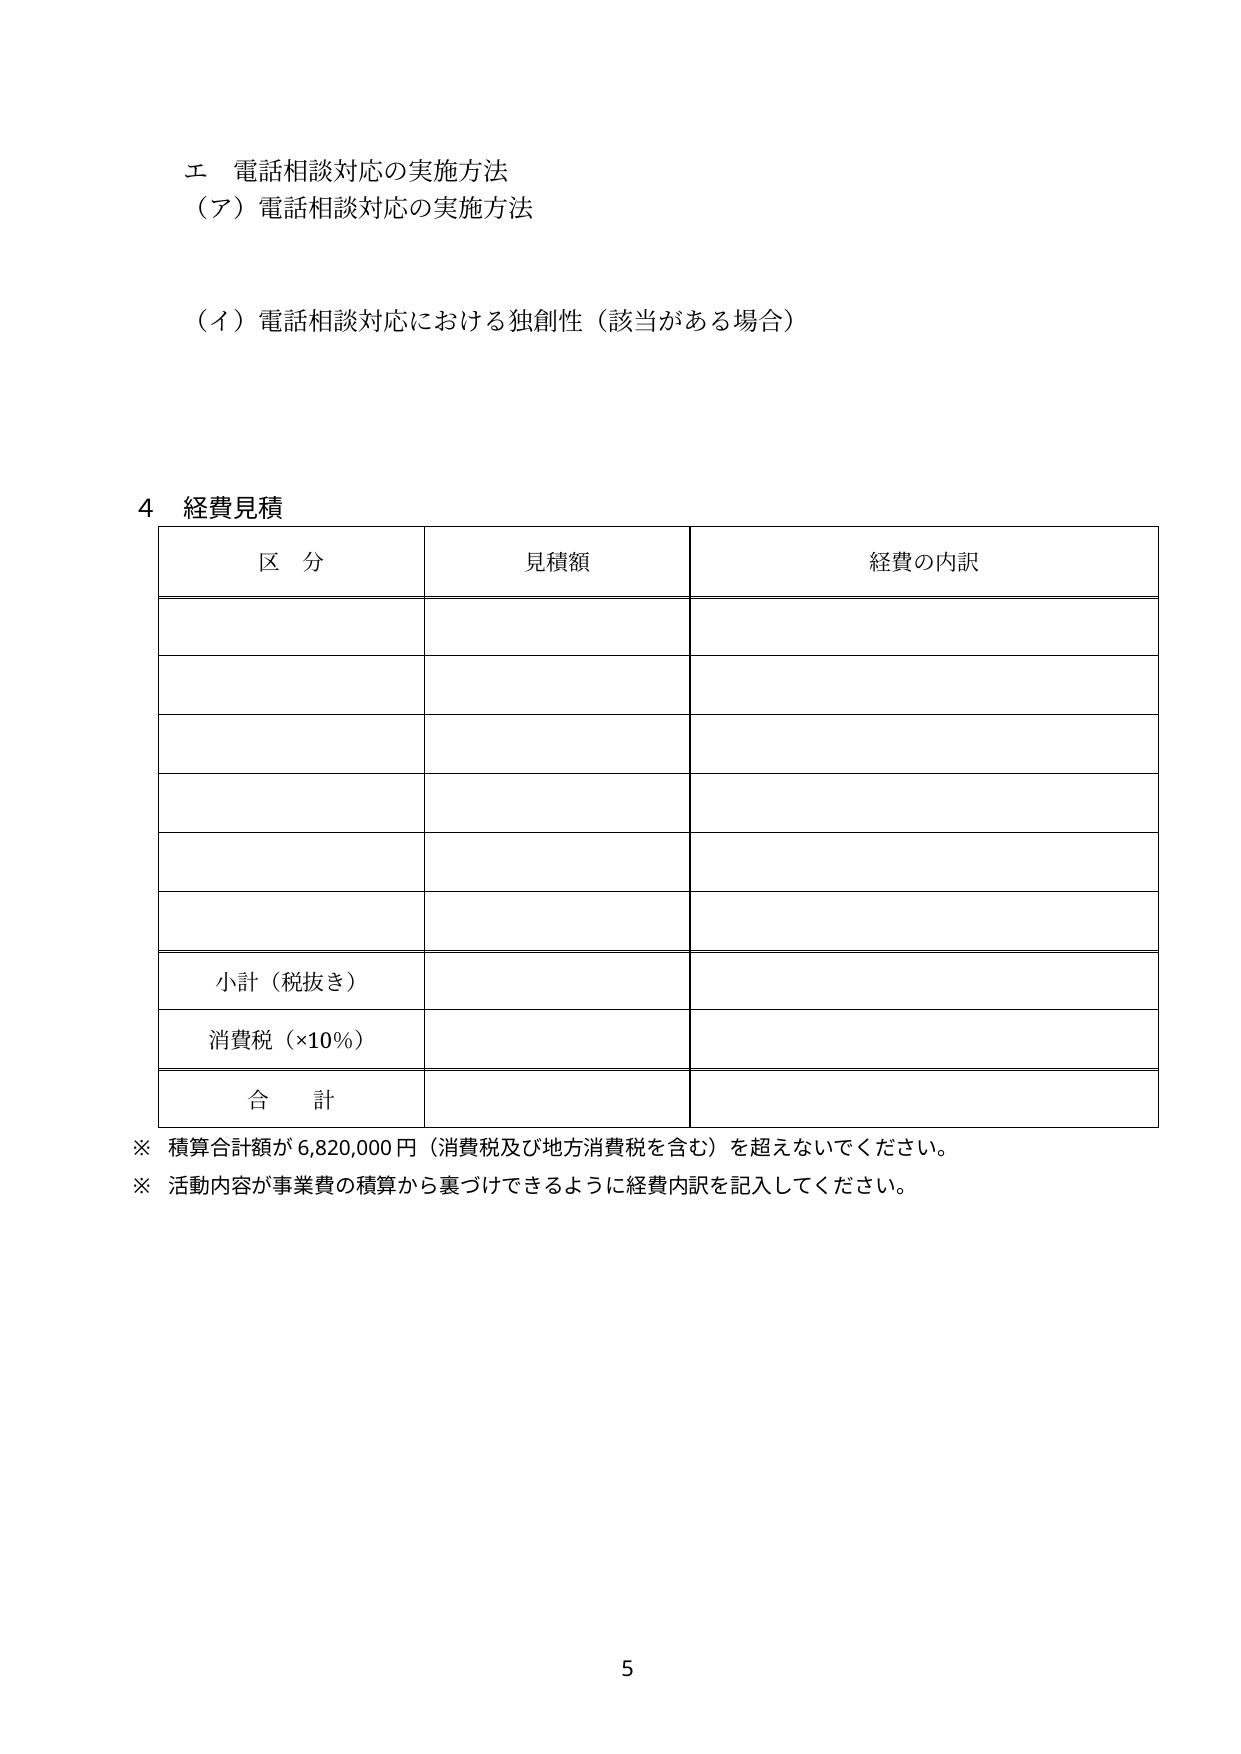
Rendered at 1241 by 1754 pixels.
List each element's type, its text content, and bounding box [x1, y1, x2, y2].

table_cell [425, 774, 689, 832]
table_cell [691, 892, 1158, 950]
table_cell [159, 715, 424, 773]
table_cell [691, 599, 1158, 654]
table_cell [425, 953, 689, 1009]
table_cell 合 計 [159, 1071, 424, 1127]
table_cell [159, 599, 424, 654]
text （イ）電話相談対応における独創性（該当がある場合） [133, 301, 1122, 338]
table_cell [691, 1010, 1158, 1068]
table_cell [425, 656, 689, 714]
table_cell [425, 1071, 689, 1127]
table_cell [691, 656, 1158, 714]
list 積算合計額が6,820,000円（消費税及び地方消費税を含む）を超えないでください。 [133, 1128, 1122, 1166]
table_cell 小計（税抜き） [159, 953, 424, 1009]
table_cell [425, 715, 689, 773]
table_header 区 分 [159, 527, 424, 596]
table_cell [159, 656, 424, 714]
table_cell [425, 599, 689, 654]
table_cell [691, 774, 1158, 832]
table_cell [159, 833, 424, 891]
table_cell 消費税（×10％） [159, 1010, 424, 1068]
table_cell [425, 892, 689, 950]
list 活動内容が事業費の積算から裏づけできるように経費内訳を記入してください。 [133, 1166, 1122, 1203]
table_cell [691, 953, 1158, 1009]
table_header 見積額 [425, 527, 689, 596]
table_cell [425, 1010, 689, 1068]
text エ 電話相談対応の実施方法 [133, 151, 1122, 188]
text （ア）電話相談対応の実施方法 [133, 188, 1122, 226]
table_cell [159, 892, 424, 950]
table_cell [691, 833, 1158, 891]
table_cell [691, 1071, 1158, 1127]
table_cell [159, 774, 424, 832]
table_header 経費の内訳 [691, 527, 1158, 596]
table_cell [691, 715, 1158, 773]
table_cell [425, 833, 689, 891]
text ４ 経費見積 [133, 488, 1122, 526]
